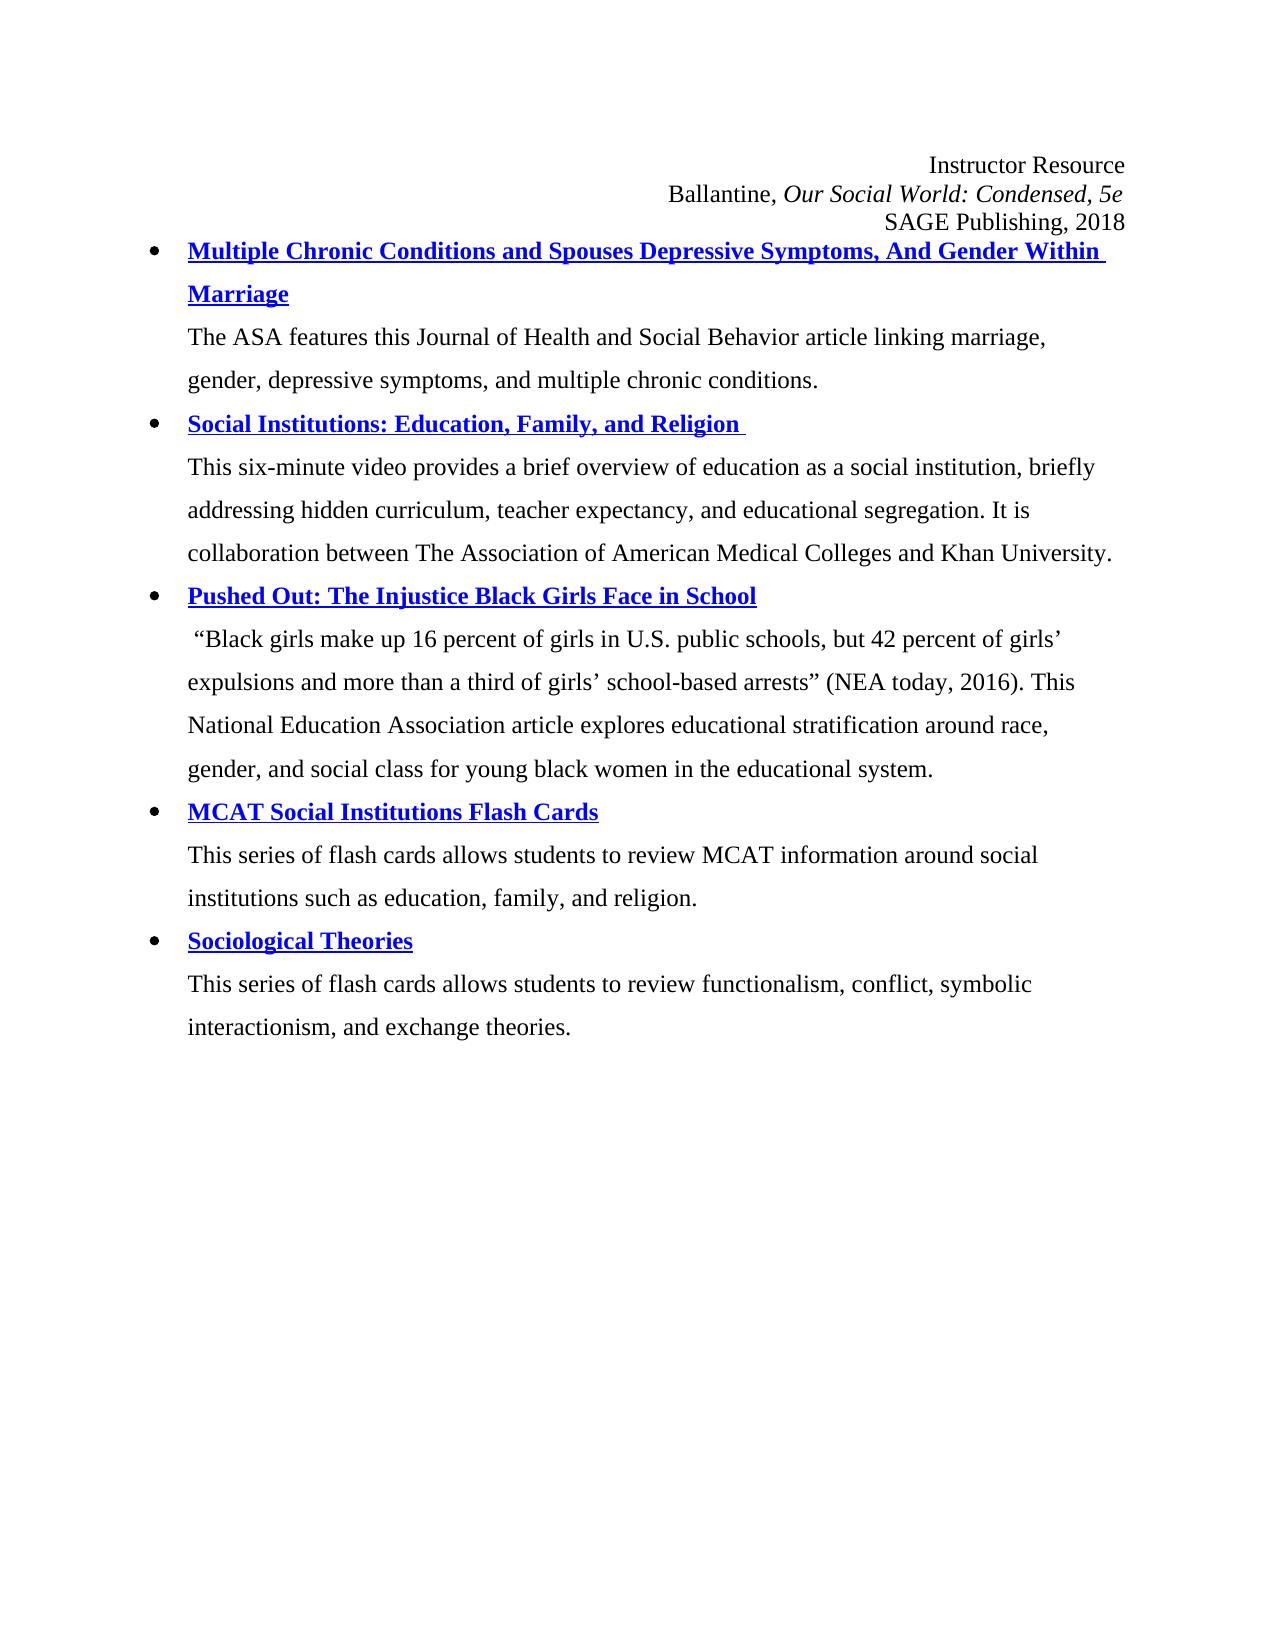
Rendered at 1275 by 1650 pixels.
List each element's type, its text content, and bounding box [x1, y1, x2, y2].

list Multiple Chronic Conditions and Spouses Depressive Symptoms, And Gender Within Marriage [150, 236, 1125, 308]
text This series of flash cards allows students to review functionalism, conflict, symbolic interactionism, and exchange theories. [187, 969, 1125, 1041]
text This six-minute video provides a brief overview of education as a social institution, briefly addressing hidden curriculum, teacher expectancy, and educational segregation. It is collaboration between The Association of American Medical Colleges and Khan University. [187, 452, 1125, 567]
text This series of flash cards allows students to review MCAT information around social institutions such as education, family, and religion. [187, 840, 1125, 912]
list Pushed Out: The Injustice Black Girls Face in School [150, 581, 1125, 610]
list Sociological Theories [150, 926, 1125, 955]
text The ASA features this Journal of Health and Social Behavior article linking marriage, gender, depressive symptoms, and multiple chronic conditions. [187, 322, 1125, 394]
text “Black girls make up 16 percent of girls in U.S. public schools, but 42 percent of girls’ expulsions and more than a third of girls’ school-based arrests” (NEA today, 2016). This National Education Association article explores educational stratification around race, gender, and social class for young black women in the educational system. [187, 624, 1125, 782]
list Social Institutions: Education, Family, and Religion [150, 409, 1125, 437]
list MCAT Social Institutions Flash Cards [150, 797, 1125, 826]
